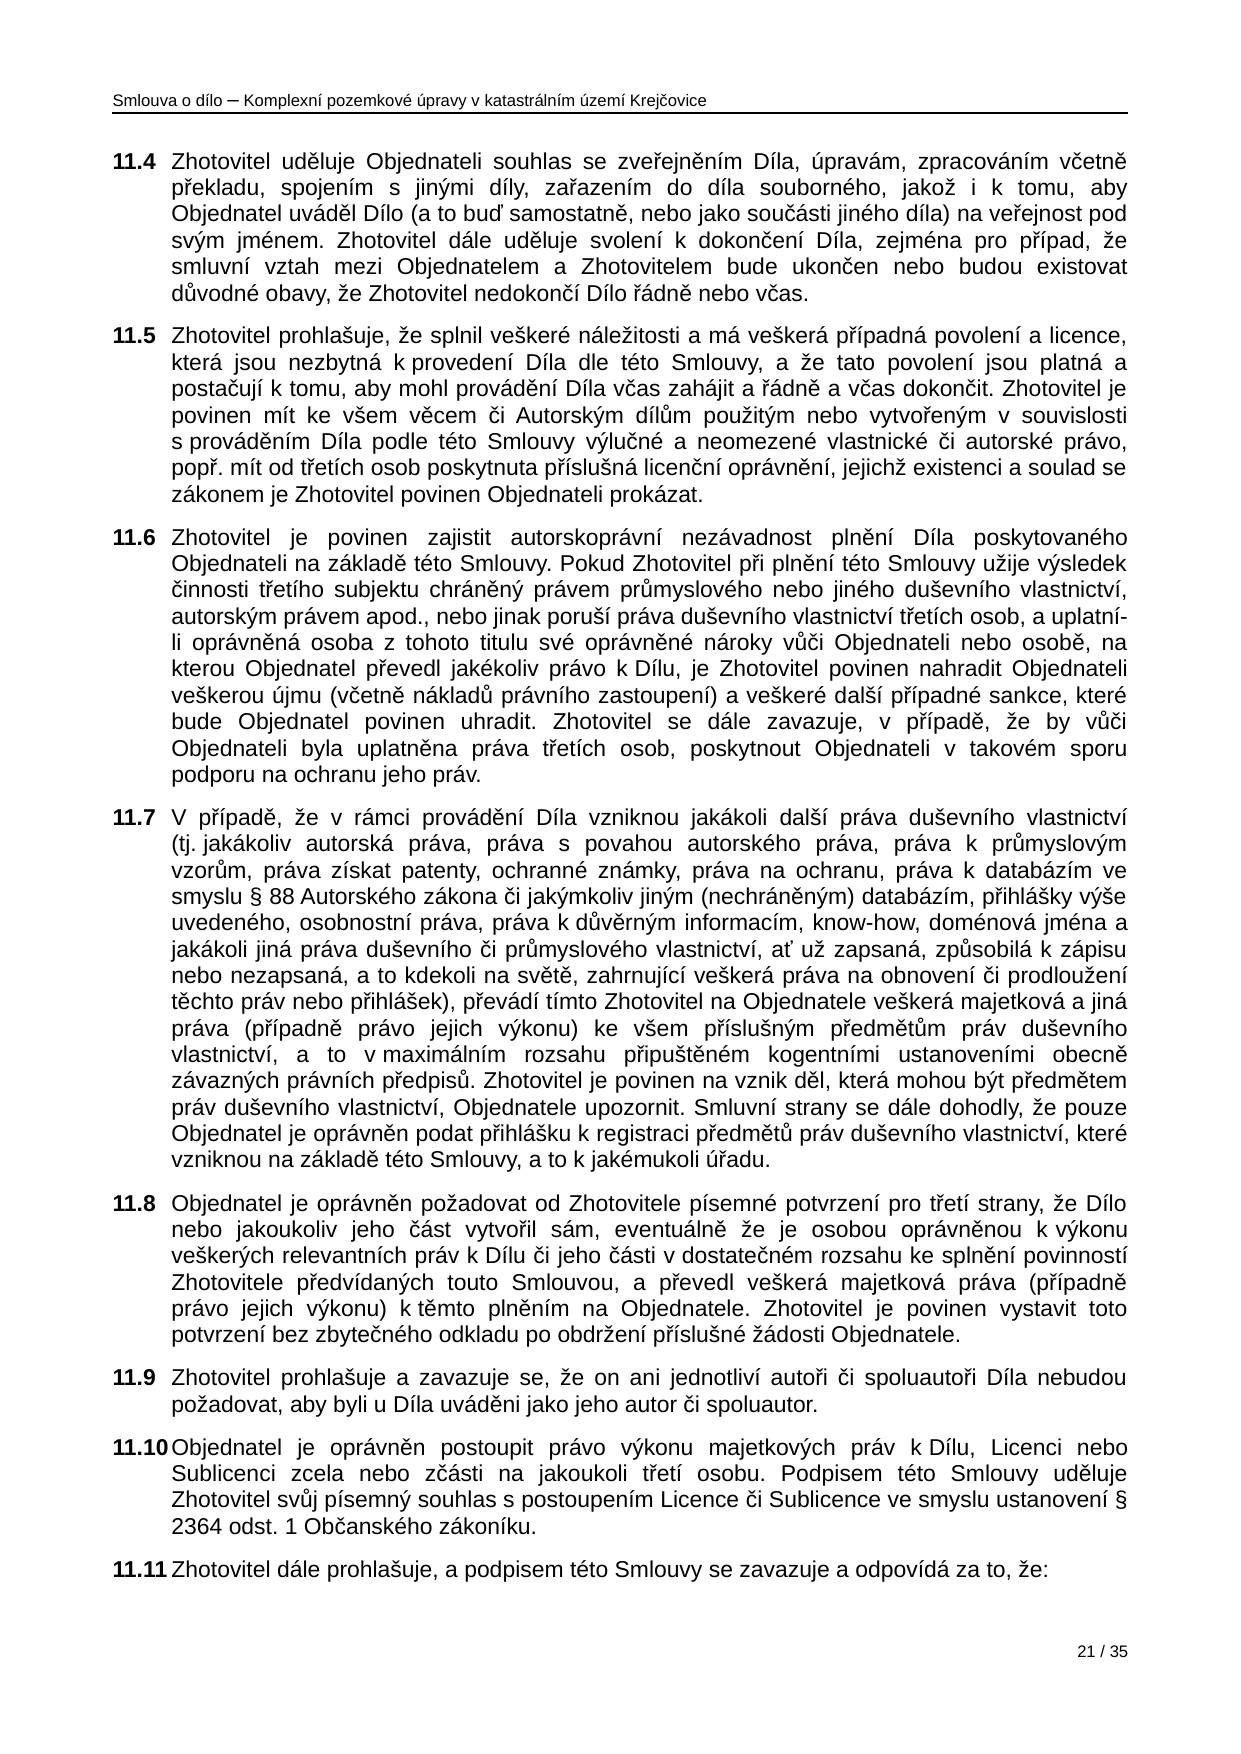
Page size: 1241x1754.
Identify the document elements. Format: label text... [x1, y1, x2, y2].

text Zhotovitel uděluje Objednateli souhlas se zveřejněním Díla, úpravám, zpracováním včetně překladu, spojením s jinými díly, zařazením do díla souborného, jakož i k tomu, aby Objednatel uváděl Dílo (a to buď samostatně, nebo jako součásti jiného díla) na veřejnost pod svým jménem. Zhotovitel dále uděluje svolení k dokončení Díla, zejména pro případ, že smluvní vztah mezi Objednatelem a Zhotovitelem bude ukončen nebo budou existovat důvodné obavy, že Zhotovitel nedokončí Dílo řádně nebo včas. [112, 148, 1128, 306]
text Zhotovitel prohlašuje a zavazuje se, že on ani jednotliví autoři či spoluautoři Díla nebudou požadovat, aby byli u Díla uváděni jako jeho autor či spoluautor. [112, 1364, 1128, 1417]
text Objednatel je oprávněn požadovat od Zhotovitele písemné potvrzení pro třetí strany, že Dílo nebo jakoukoliv jeho část vytvořil sám, eventuálně že je osobou oprávněnou k výkonu veškerých relevantních práv k Dílu či jeho části v dostatečném rozsahu ke splnění povinností Zhotovitele předvídaných touto Smlouvou, a převedl veškerá majetková práva (případně právo jejich výkonu) k těmto plněním na Objednatele. Zhotovitel je povinen vystavit toto potvrzení bez zbytečného odkladu po obdržení příslušné žádosti Objednatele. [112, 1189, 1128, 1348]
text Zhotovitel dále prohlašuje, a podpisem této Smlouvy se zavazuje a odpovídá za to, že: [112, 1556, 1128, 1582]
text V případě, že v rámci provádění Díla vzniknou jakákoli další práva duševního vlastnictví (tj. jakákoliv autorská práva, práva s povahou autorského práva, práva k průmyslovým vzorům, práva získat patenty, ochranné známky, práva na ochranu, práva k databázím ve smyslu § 88 Autorského zákona či jakýmkoliv jiným (nechráněným) databázím, přihlášky výše uvedeného, osobnostní práva, práva k důvěrným informacím, know-how, doménová jména a jakákoli jiná práva duševního či průmyslového vlastnictví, ať už zapsaná, způsobilá k zápisu nebo nezapsaná, a to kdekoli na světě, zahrnující veškerá práva na obnovení či prodloužení těchto práv nebo přihlášek), převádí tímto Zhotovitel na Objednatele veškerá majetková a jiná práva (případně právo jejich výkonu) ke všem příslušným předmětům práv duševního vlastnictví, a to v maximálním rozsahu připuštěném kogentními ustanoveními obecně závazných právních předpisů. Zhotovitel je povinen na vznik děl, která mohou být předmětem práv duševního vlastnictví, Objednatele upozornit. Smluvní strany se dále dohodly, že pouze Objednatel je oprávněn podat přihlášku k registraci předmětů práv duševního vlastnictví, které vzniknou na základě této Smlouvy, a to k jakémukoli úřadu. [112, 804, 1128, 1173]
text Zhotovitel prohlašuje, že splnil veškeré náležitosti a má veškerá případná povolení a licence, která jsou nezbytná k provedení Díla dle této Smlouvy, a že tato povolení jsou platná a postačují k tomu, aby mohl provádění Díla včas zahájit a řádně a včas dokončit. Zhotovitel je povinen mít ke všem věcem či Autorským dílům použitým nebo vytvořeným v souvislosti s prováděním Díla podle této Smlouvy výlučné a neomezené vlastnické či autorské právo, popř. mít od třetích osob poskytnuta příslušná licenční oprávnění, jejichž existenci a soulad se zákonem je Zhotovitel povinen Objednateli prokázat. [112, 322, 1128, 507]
text Zhotovitel je povinen zajistit autorskoprávní nezávadnost plnění Díla poskytovaného Objednateli na základě této Smlouvy. Pokud Zhotovitel při plnění této Smlouvy užije výsledek činnosti třetího subjektu chráněný právem průmyslového nebo jiného duševního vlastnictví, autorským právem apod., nebo jinak poruší práva duševního vlastnictví třetích osob, a uplatní-li oprávněná osoba z tohoto titulu své oprávněné nároky vůči Objednateli nebo osobě, na kterou Objednatel převedl jakékoliv právo k Dílu, je Zhotovitel povinen nahradit Objednateli veškerou újmu (včetně nákladů právního zastoupení) a veškeré další případné sankce, které bude Objednatel povinen uhradit. Zhotovitel se dále zavazuje, v případě, že by vůči Objednateli byla uplatněna práva třetích osob, poskytnout Objednateli v takovém sporu podporu na ochranu jeho práv. [112, 524, 1128, 787]
text Objednatel je oprávněn postoupit právo výkonu majetkových práv k Dílu, Licenci nebo Sublicenci zcela nebo zčásti na jakoukoli třetí osobu. Podpisem této Smlouvy uděluje Zhotovitel svůj písemný souhlas s postoupením Licence či Sublicence ve smyslu ustanovení § 2364 odst. 1 Občanského zákoníku. [112, 1434, 1128, 1539]
